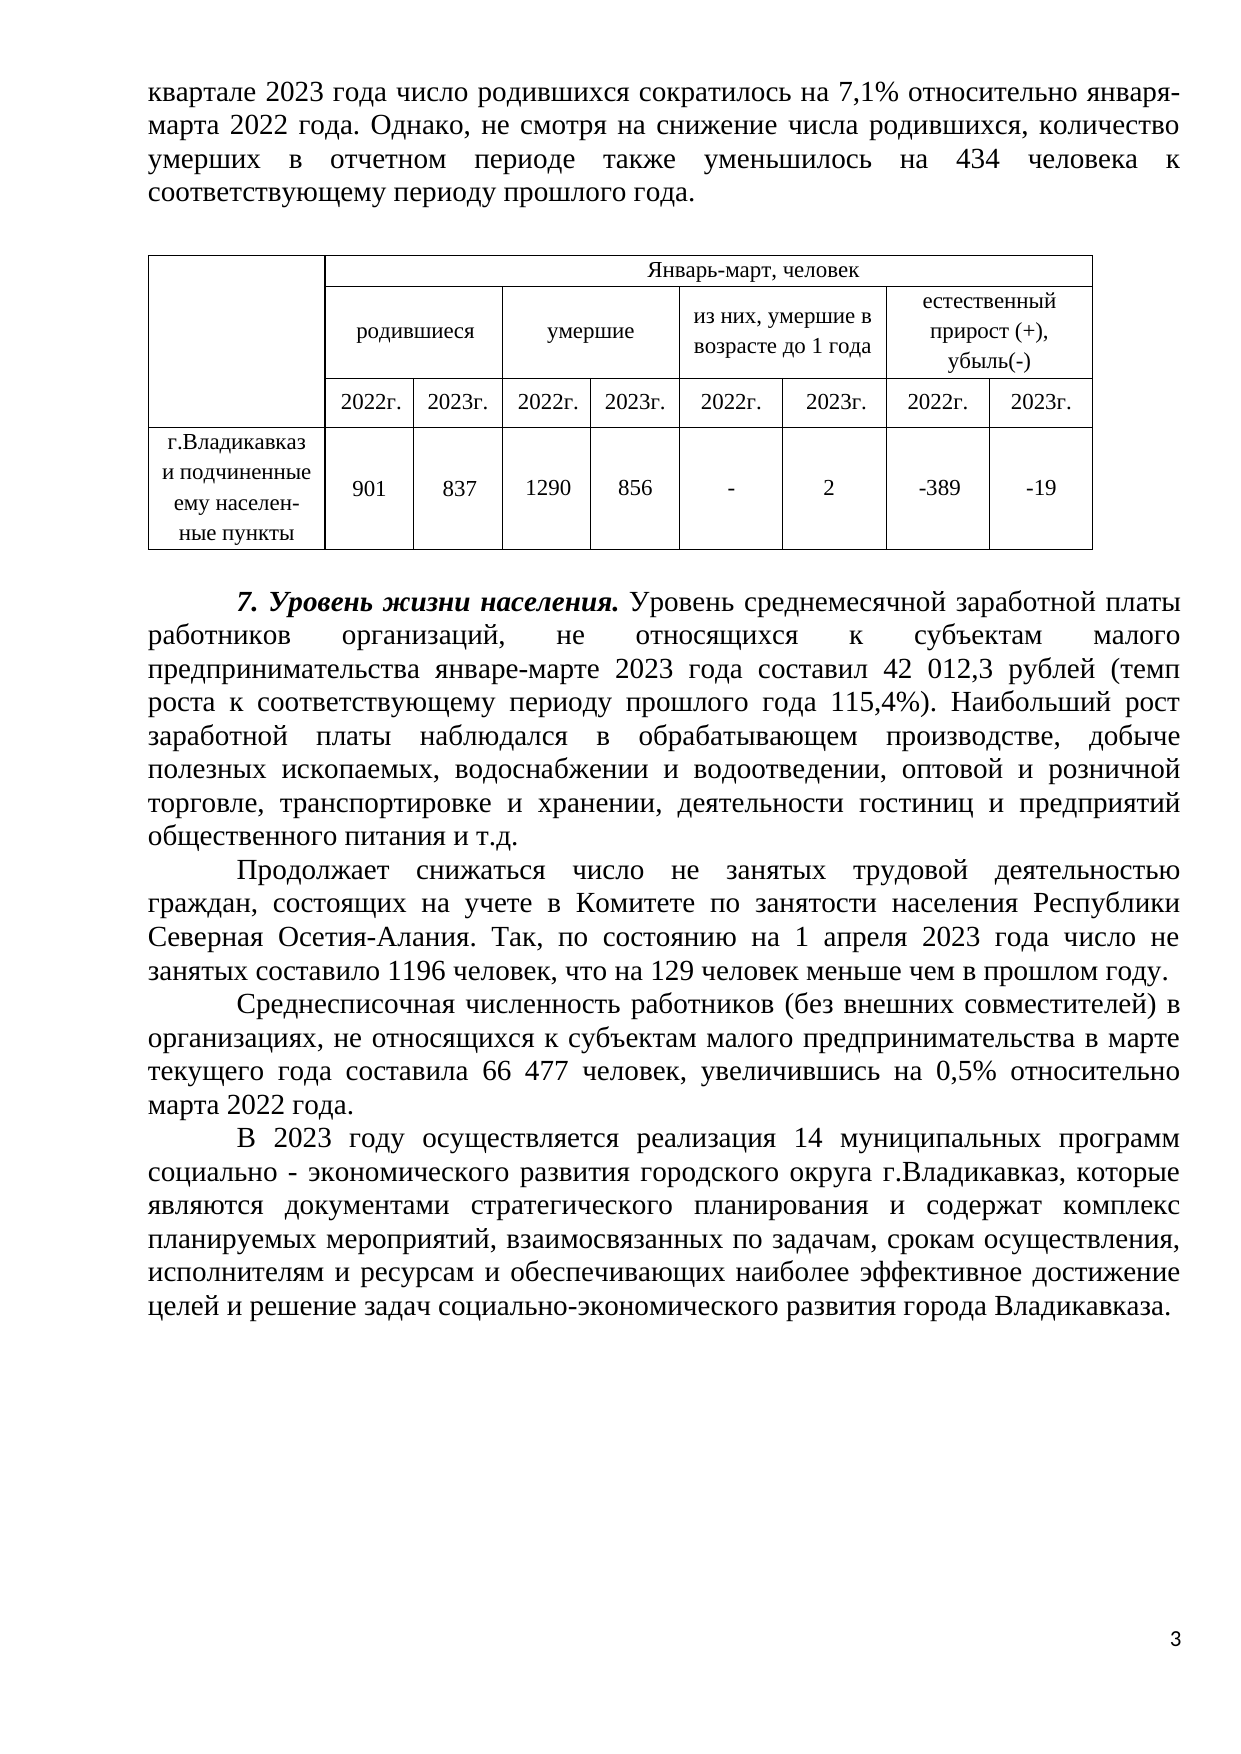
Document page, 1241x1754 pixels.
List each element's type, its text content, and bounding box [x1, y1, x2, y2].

table_cell 2023г. [783, 379, 886, 427]
table_cell 2023г. [990, 379, 1092, 427]
table_cell 2022г. [680, 379, 782, 427]
table_cell - [680, 428, 782, 549]
table_cell 2022г. [326, 379, 413, 427]
table_header Январь-март, человек [326, 256, 1092, 286]
table_cell -389 [887, 428, 989, 549]
table_cell -19 [990, 428, 1092, 549]
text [148, 74, 1181, 208]
table_cell 901 [326, 428, 413, 549]
table_cell 837 [414, 428, 502, 549]
table_cell из них, умершие в возрасте до 1 года [680, 287, 886, 378]
table_cell родившиеся [326, 287, 502, 378]
text Продолжает снижаться число не занятых трудовой деятельностью граждан, состоящих на учете в Комитете по занятости населения Республики Северная Осетия-Алания. Так, по состоянию на 1 апреля 2023 года число не занятых составило 1196 человек, что на 129 человек меньше чем в прошлом году. [148, 852, 1181, 986]
table_cell 2022г. [887, 379, 989, 427]
table_cell г.Владикавказ и подчиненные ему населен-ные пункты [149, 428, 324, 549]
table_header [149, 256, 324, 427]
table_cell умершие [503, 287, 679, 378]
text 7. Уровень жизни населения. Уровень среднемесячной заработной платы работников организаций, не относящихся к субъектам малого предпринимательства январе-марте 2023 года составил 42 012,3 рублей (темп роста к соответствующему периоду прошлого года 115,4%). Наибольший рост заработной платы наблюдался в обрабатывающем производстве, добыче полезных ископаемых, водоснабжении и водоотведении, оптовой и розничной торговле, транспортировке и хранении, деятельности гостиниц и предприятий общественного питания и т.д. [148, 584, 1181, 852]
table_cell 856 [591, 428, 679, 549]
table_cell 2023г. [414, 379, 502, 427]
table_cell 1290 [503, 428, 590, 549]
table_cell естественный прирост (+), убыль(-) [887, 287, 1092, 378]
table_cell 2023г. [591, 379, 679, 427]
text В 2023 году осуществляется реализация 14 муниципальных программ социально - экономического развития городского округа г.Владикавказ, которые являются документами стратегического планирования и содержат комплекс планируемых мероприятий, взаимосвязанных по задачам, срокам осуществления, исполнителям и ресурсам и обеспечивающих наиболее эффективное достижение целей и решение задач социально-экономического развития города Владикавказа. [148, 1120, 1181, 1322]
table_cell 2 [783, 428, 886, 549]
table_cell 2022г. [503, 379, 590, 427]
text Среднесписочная численность работников (без внешних совместителей) в организациях, не относящихся к субъектам малого предпринимательства в марте текущего года составила 66 477 человек, увеличившись на 0,5% относительно марта 2022 года. [148, 986, 1181, 1120]
